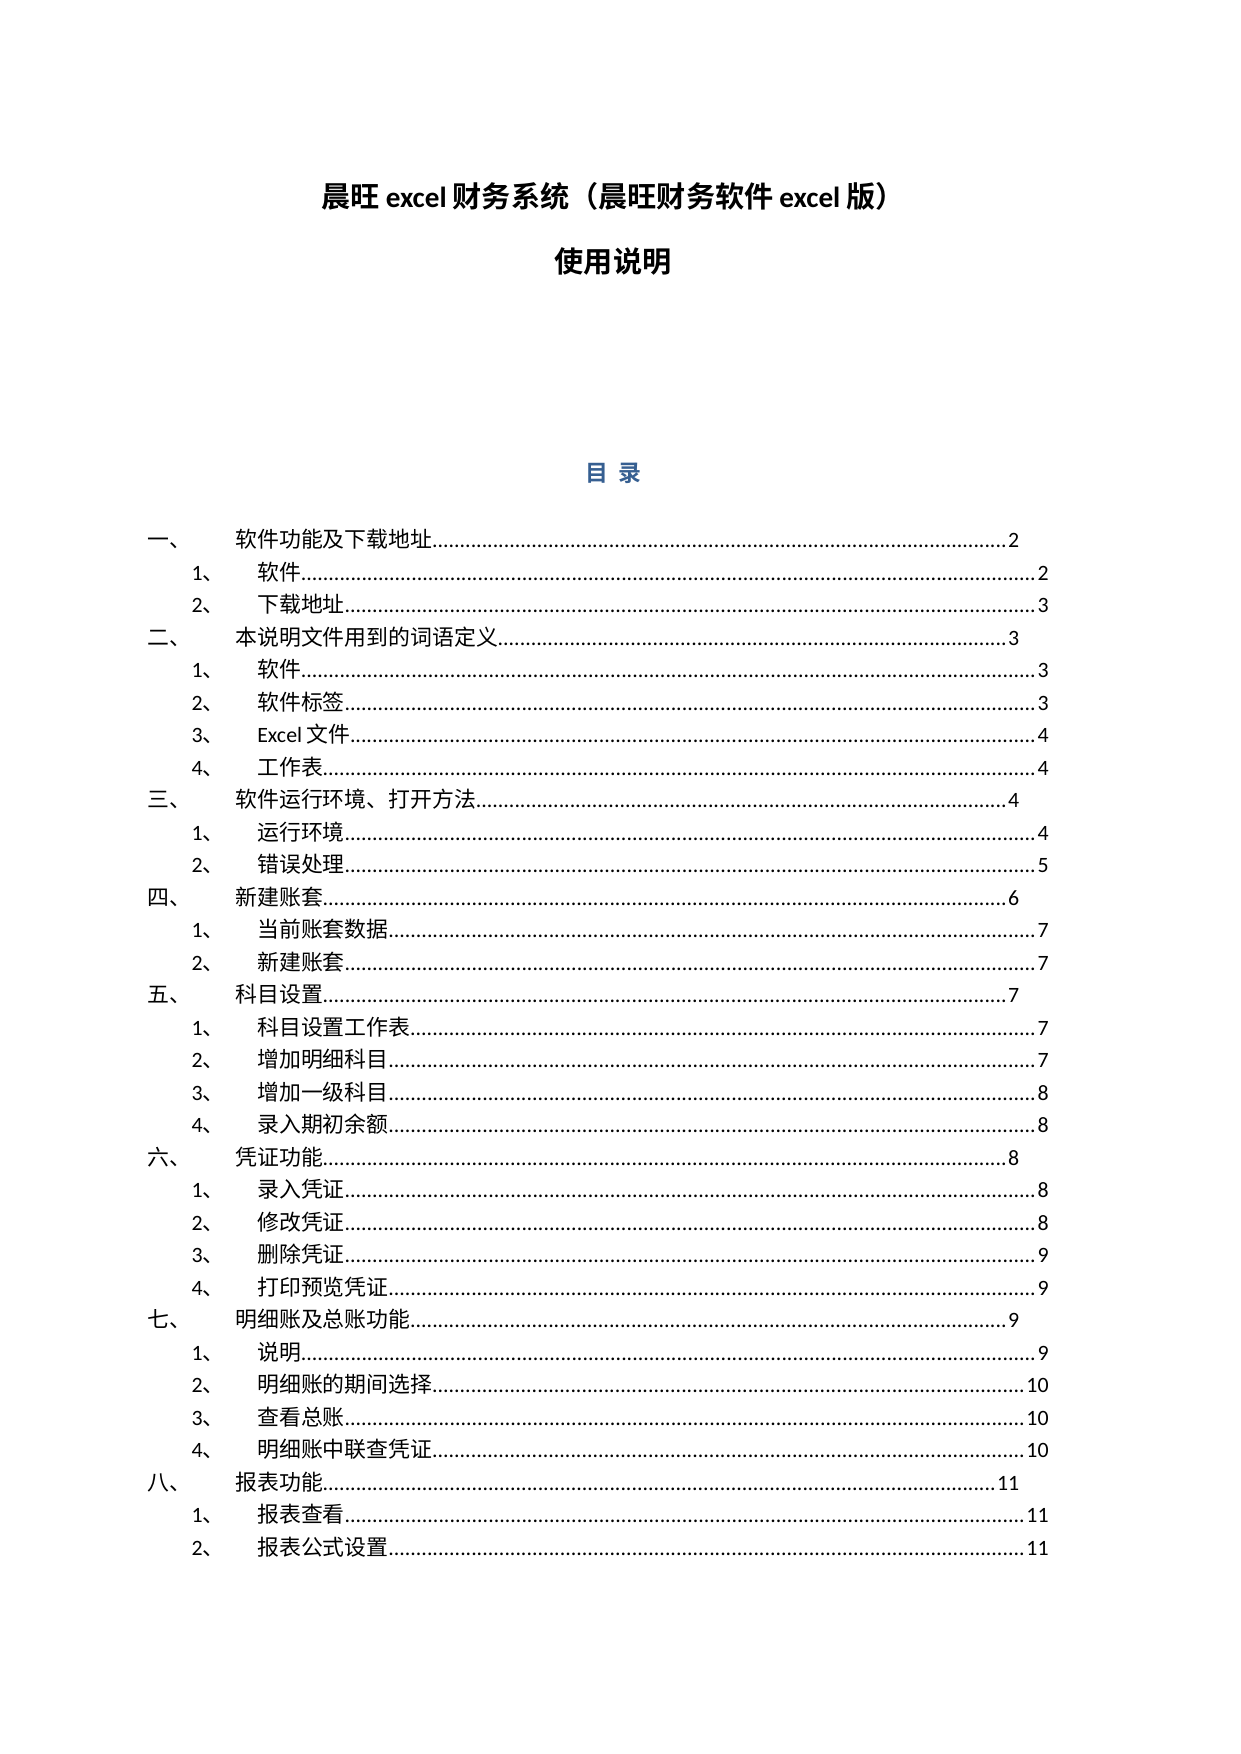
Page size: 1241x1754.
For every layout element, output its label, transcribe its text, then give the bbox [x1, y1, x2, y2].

text 晨旺excel财务系统（晨旺财务软件excel版） [148, 162, 1078, 227]
text 使用说明 [148, 227, 1078, 292]
